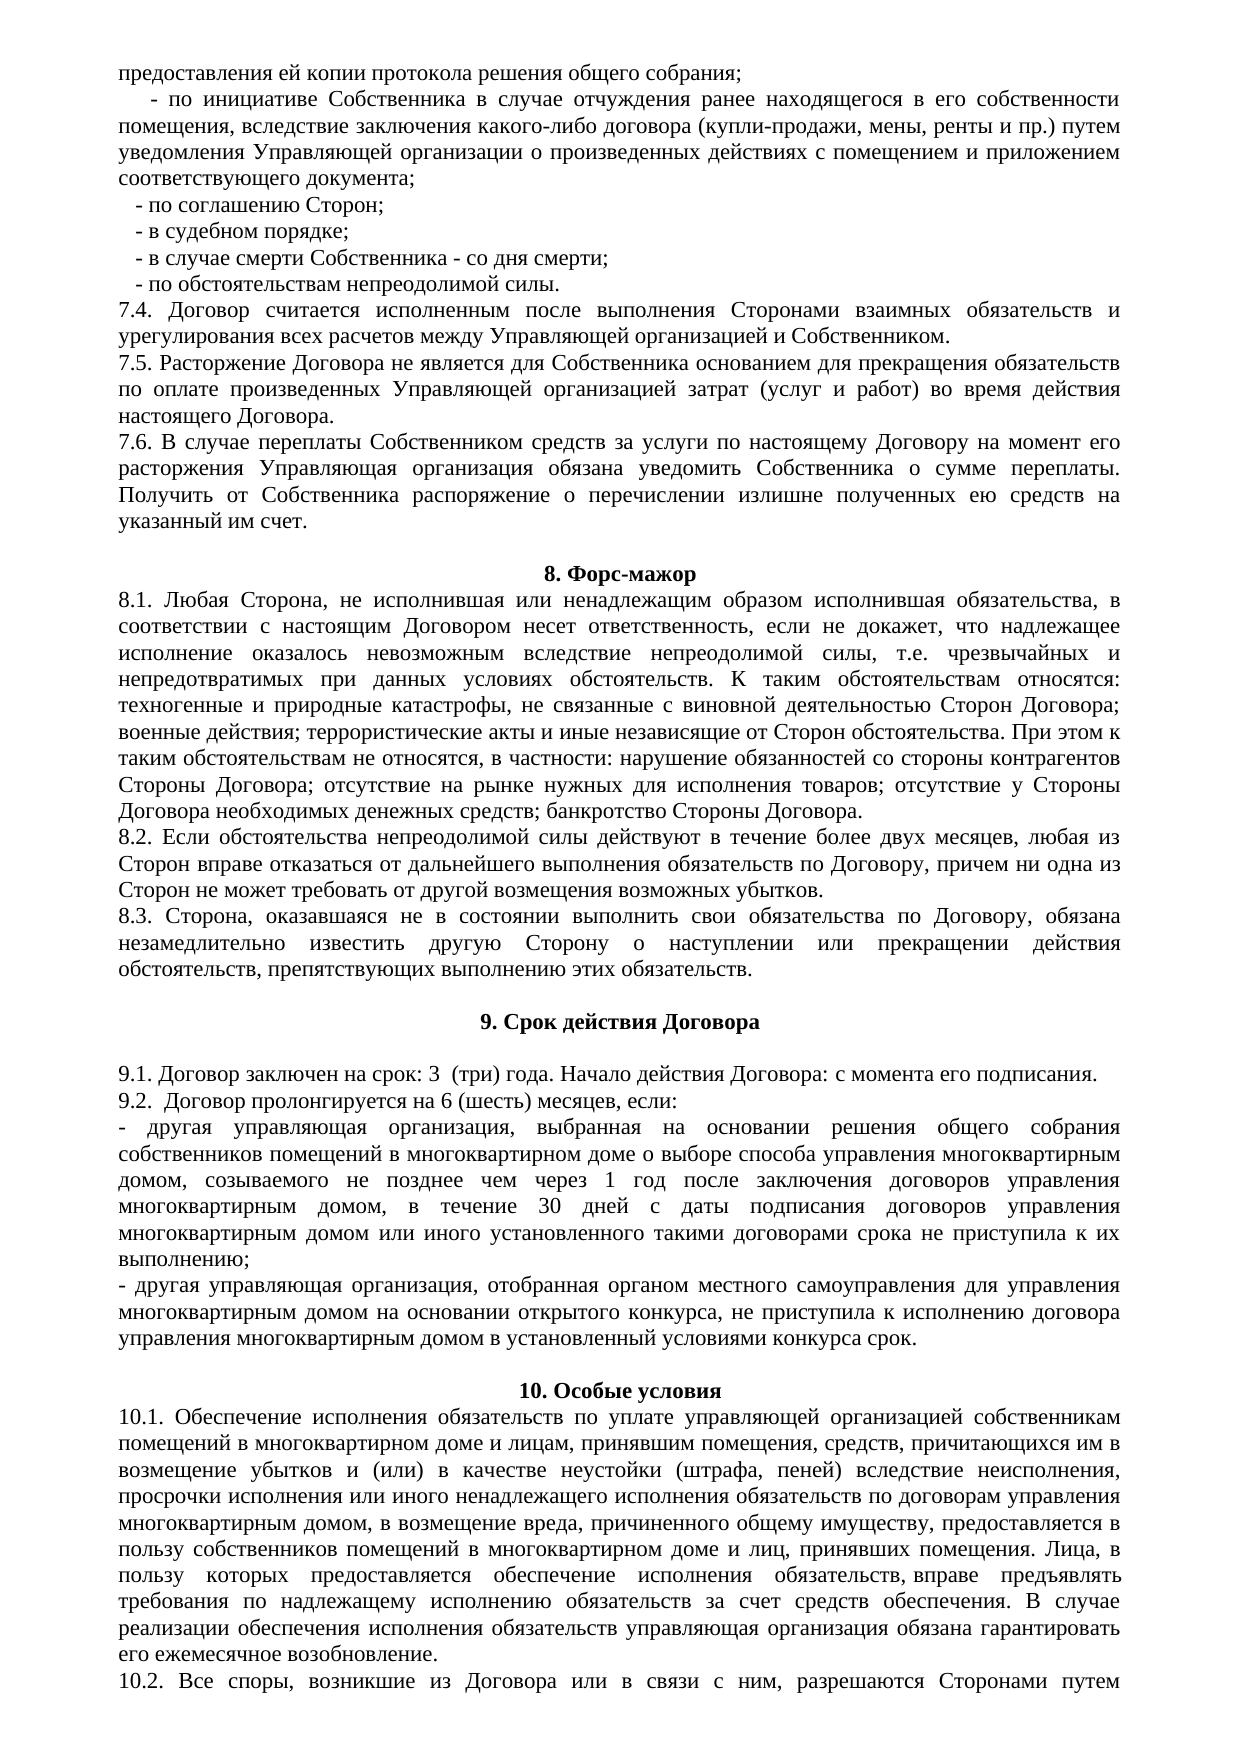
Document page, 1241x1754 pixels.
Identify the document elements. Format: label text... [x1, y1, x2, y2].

text - по соглашению Сторон; [118, 191, 1122, 217]
text - по инициативе Собственника в случае отчуждения ранее находящегося в его собственности помещения, вследствие заключения какого-либо договора (купли-продажи, мены, ренты и пр.) путем уведомления Управляющей организации о произведенных действиях с помещением и приложением соответствующего документа; [118, 85, 1122, 191]
text 10.1. Обеспечение исполнения обязательств по уплате управляющей организацией собственникам помещений в многоквартирном доме и лицам, принявшим помещения, средств, причитающихся им в возмещение убытков и (или) в качестве неустойки (штрафа, пеней) вследствие неисполнения, просрочки исполнения или иного ненадлежащего исполнения обязательств по договорам управления многоквартирным домом, в возмещение вреда, причиненного общему имуществу, предоставляется в пользу собственников помещений в многоквартирном доме и лиц, принявших помещения. Лица, в пользу которых предоставляется обеспечение исполнения обязательств, вправе предъявлять требования по надлежащему исполнению обязательств за счет средств обеспечения. В случае реализации обеспечения исполнения обязательств управляющая организация обязана гарантировать его ежемесячное возобновление. [118, 1403, 1122, 1667]
text - другая управляющая организация, отобранная органом местного самоуправления для управления многоквартирным домом на основании открытого конкурса, не приступила к исполнению договора управления многоквартирным домом в установленный условиями конкурса срок. [118, 1271, 1122, 1350]
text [118, 59, 1122, 85]
text 10. Особые условия [118, 1377, 1122, 1403]
text 8.2. Если обстоятельства непреодолимой силы действуют в течение более двух месяцев, любая из Сторон вправе отказаться от дальнейшего выполнения обязательств по Договору, причем ни одна из Сторон не может требовать от другой возмещения возможных убытков. [118, 823, 1122, 902]
text 9.2. Договор пролонгируется на 6 (шесть) месяцев, если: [118, 1087, 1122, 1113]
text 7.5. Расторжение Договора не является для Собственника основанием для прекращения обязательств по оплате произведенных Управляющей организацией затрат (услуг и работ) во время действия настоящего Договора. [118, 349, 1122, 428]
text - по обстоятельствам непреодолимой силы. [118, 270, 1122, 296]
text 9.1. Договор заключен на срок: 3 (три) года. Начало действия Договора: с момента его подписания. [118, 1061, 1122, 1087]
text - в судебном порядке; [118, 217, 1122, 243]
text 8. Форс-мажор [118, 560, 1122, 586]
text 9. Срок действия Договора [118, 1008, 1122, 1034]
text 7.6. В случае переплаты Собственником средств за услуги по настоящему Договору на момент его расторжения Управляющая организация обязана уведомить Собственника о сумме переплаты. Получить от Собственника распоряжение о перечислении излишне полученных ею средств на указанный им счет. [118, 428, 1122, 533]
text - в случае смерти Собственника - со дня смерти; [118, 243, 1122, 270]
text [118, 1667, 1122, 1693]
text 8.1. Любая Сторона, не исполнившая или ненадлежащим образом исполнившая обязательства, в соответствии с настоящим Договором несет ответственность, если не докажет, что надлежащее исполнение оказалось невозможным вследствие непреодолимой силы, т.е. чрезвычайных и непредотвратимых при данных условиях обстоятельств. К таким обстоятельствам относятся: техногенные и природные катастрофы, не связанные с виновной деятельностью Сторон Договора; военные действия; террористические акты и иные независящие от Сторон обстоятельства. При этом к таким обстоятельствам не относятся, в частности: нарушение обязанностей со стороны контрагентов Стороны Договора; отсутствие на рынке нужных для исполнения товаров; отсутствие у Стороны Договора необходимых денежных средств; банкротство Стороны Договора. [118, 586, 1122, 823]
text 8.3. Сторона, оказавшаяся не в состоянии выполнить свои обязательства по Договору, обязана незамедлительно известить другую Сторону о наступлении или прекращении действия обстоятельств, препятствующих выполнению этих обязательств. [118, 902, 1122, 981]
text - другая управляющая организация, выбранная на основании решения общего собрания собственников помещений в многоквартирном доме о выборе способа управления многоквартирным домом, созываемого не позднее чем через 1 год после заключения договоров управления многоквартирным домом, в течение 30 дней с даты подписания договоров управления многоквартирным домом или иного установленного такими договорами срока не приступила к их выполнению; [118, 1113, 1122, 1271]
text 7.4. Договор считается исполненным после выполнения Сторонами взаимных обязательств и урегулирования всех расчетов между Управляющей организацией и Собственником. [118, 296, 1122, 349]
